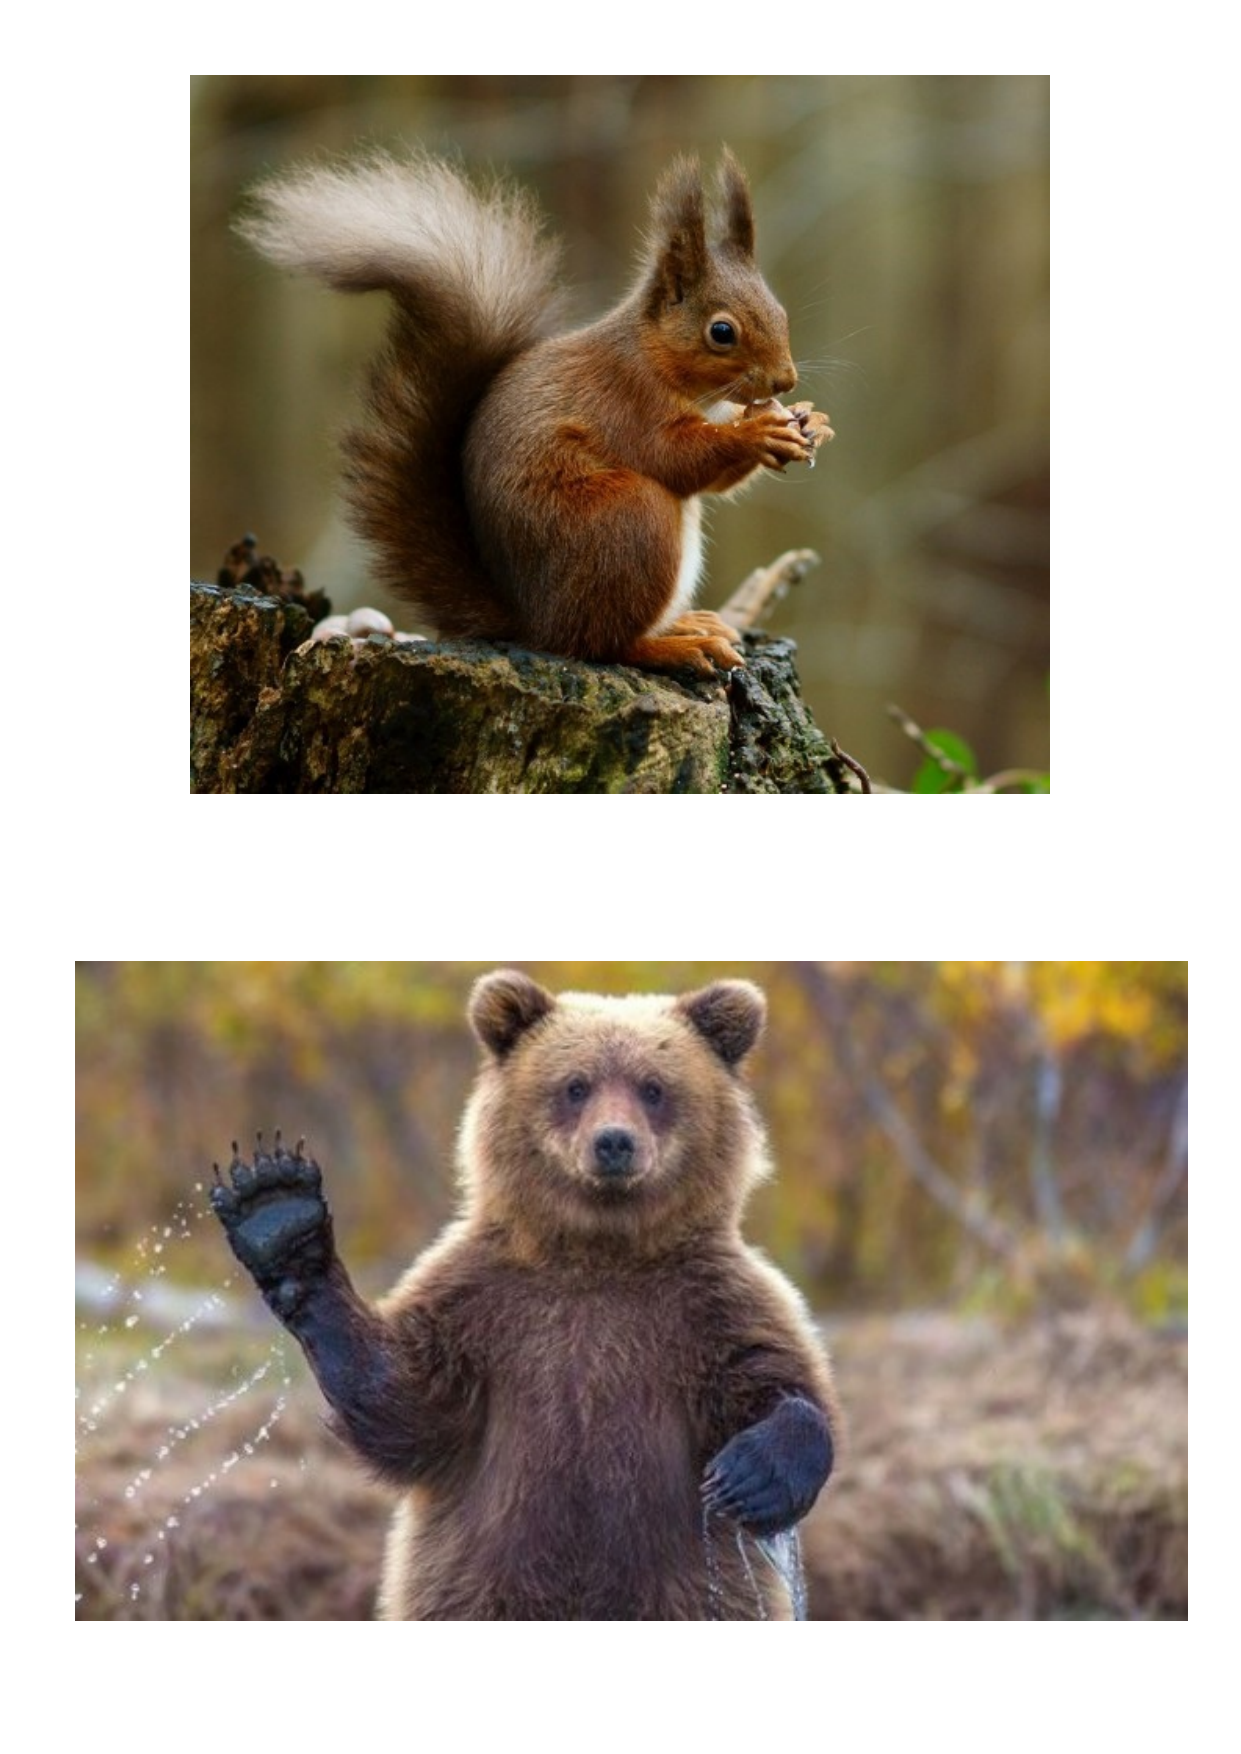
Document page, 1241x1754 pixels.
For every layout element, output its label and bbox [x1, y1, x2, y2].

picture [75, 961, 1188, 1621]
picture [190, 75, 1050, 794]
